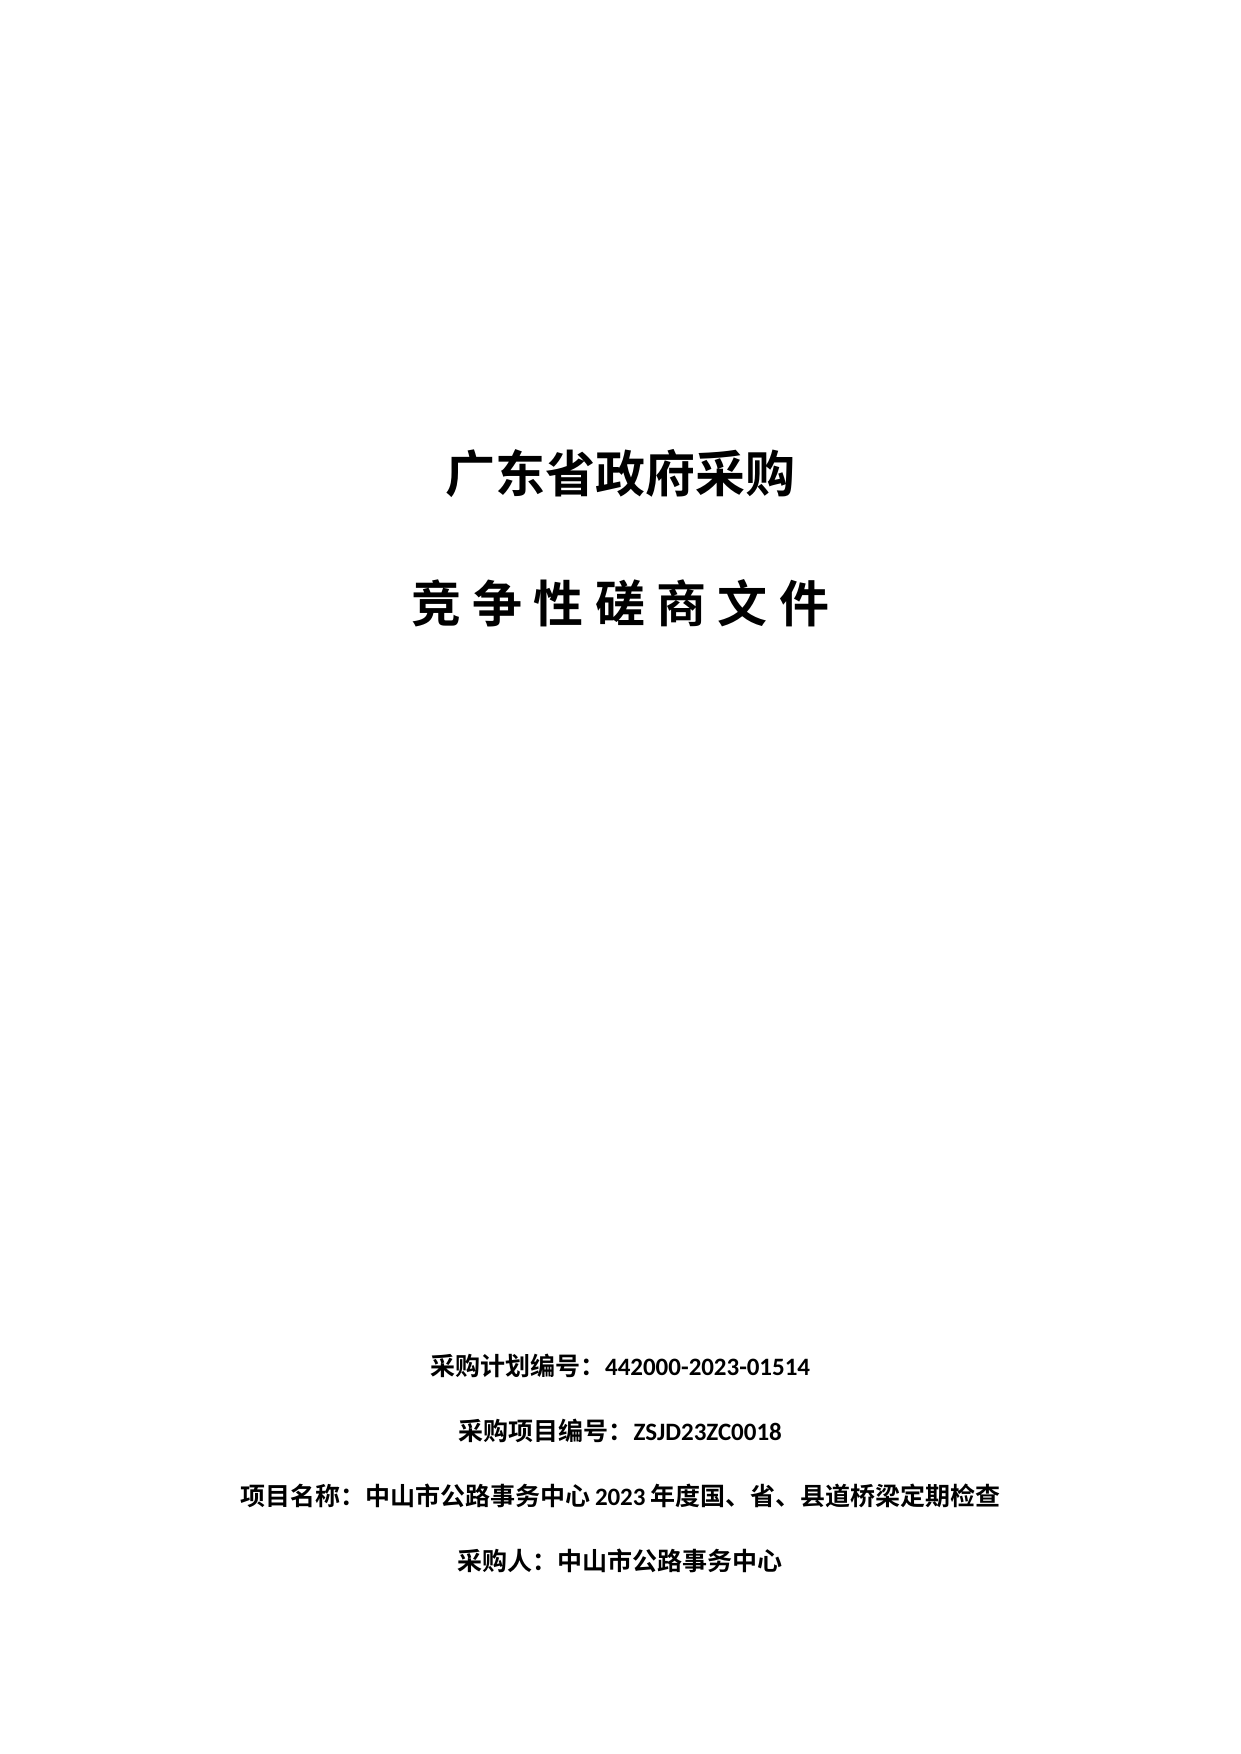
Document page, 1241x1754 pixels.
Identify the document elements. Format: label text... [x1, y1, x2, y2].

text 采购项目编号：ZSJD23ZC0018 [187, 1397, 1053, 1462]
text 竞 争 性 磋 商 文 件 [187, 552, 1053, 1332]
text 广东省政府采购 [187, 422, 1053, 519]
text 采购计划编号：442000-2023-01514 [187, 1332, 1053, 1397]
text 项目名称：中山市公路事务中心2023年度国、省、县道桥梁定期检查 [187, 1462, 1053, 1527]
text 采购人：中山市公路事务中心 [187, 1527, 1053, 1592]
